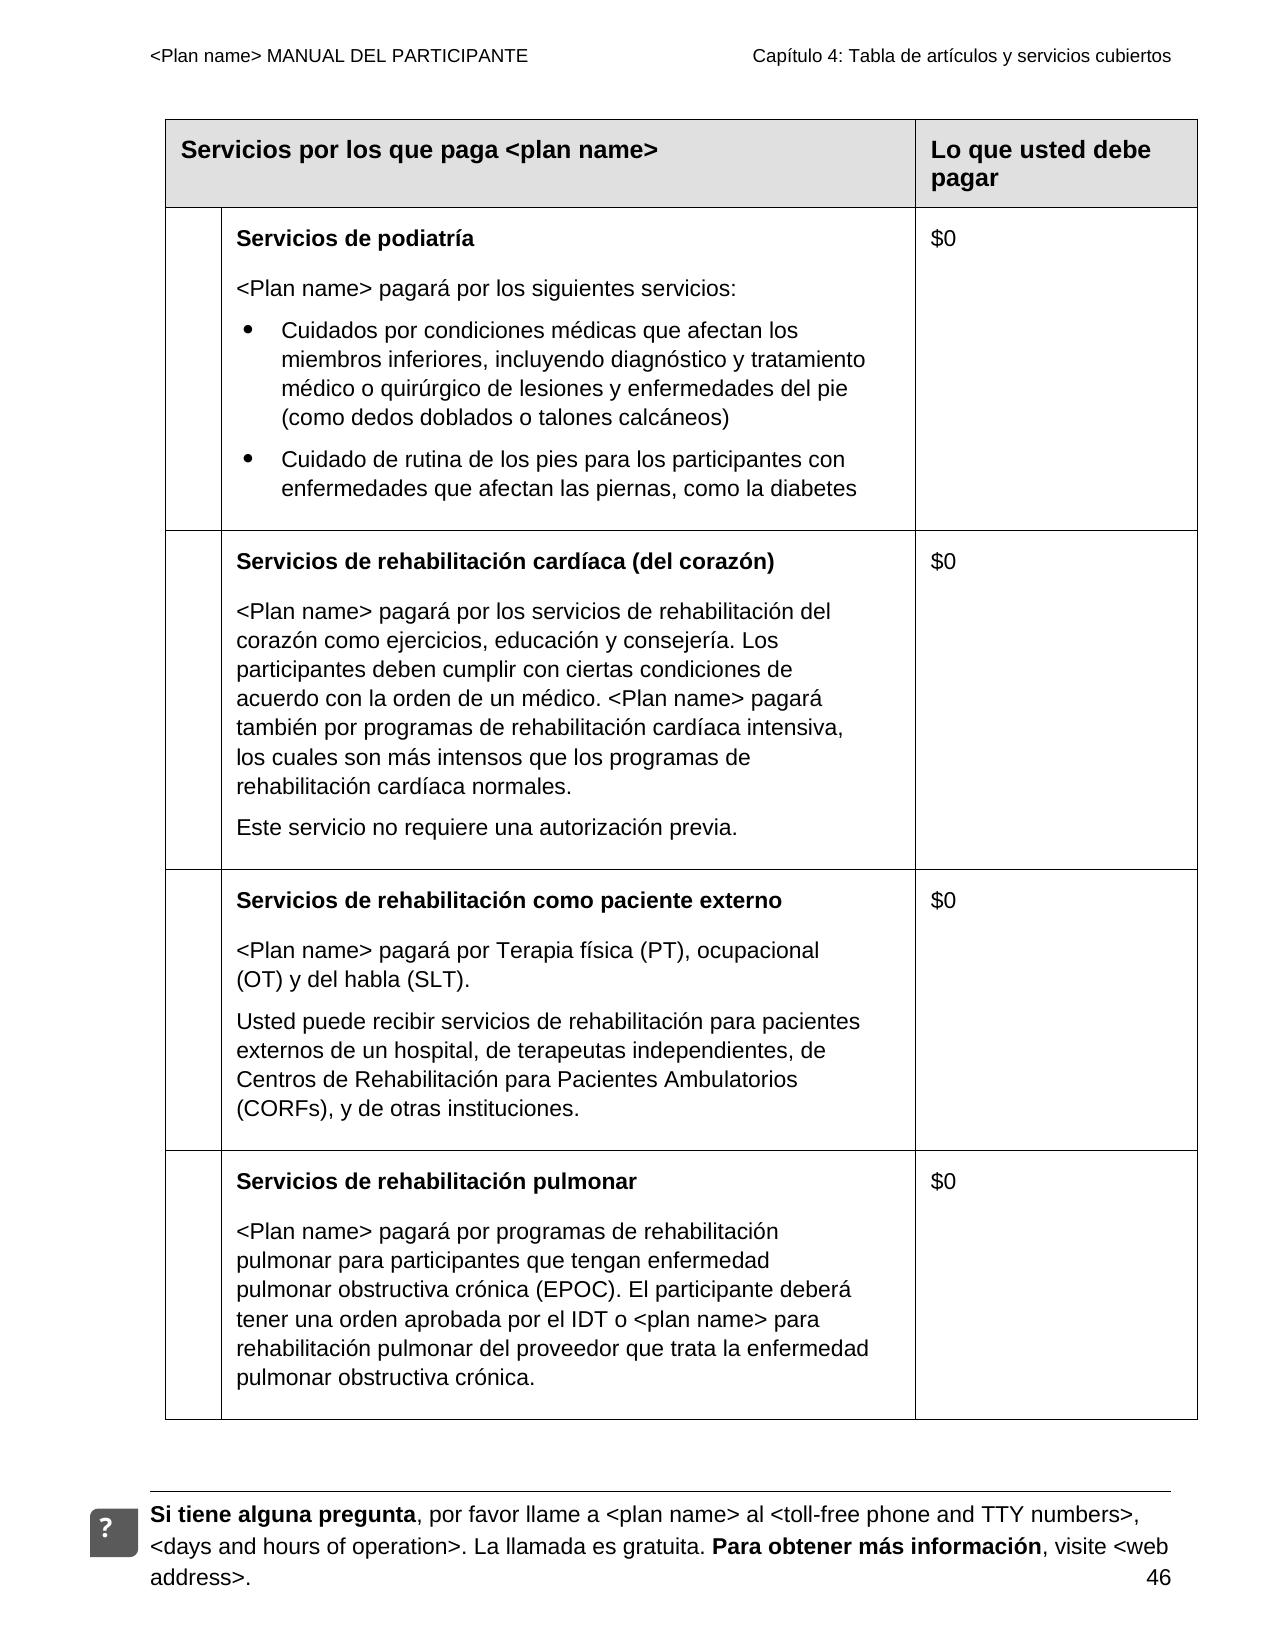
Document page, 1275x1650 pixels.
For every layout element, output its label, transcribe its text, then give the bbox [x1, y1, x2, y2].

table_cell [166, 1151, 221, 1419]
table_cell $0 [916, 870, 1197, 1150]
table_cell Servicios de podiatría <Plan name> pagará por los siguientes servicios: Cuidados por condiciones médicas que afectan los miembros inferiores, incluyendo diagnóstico y tratamiento médico o quirúrgico de lesiones y enfermedades del pie (como dedos doblados o talones calcáneos) Cuidado de rutina de los pies para los participantes con enfermedades que afectan las piernas, como la diabetes [222, 208, 915, 530]
table_header Servicios por los que paga <plan name> [166, 120, 915, 207]
table_cell $0 [916, 208, 1197, 530]
table_cell Servicios de rehabilitación como paciente externo <Plan name> pagará por Terapia física (PT), ocupacional (OT) y del habla (SLT). Usted puede recibir servicios de rehabilitación para pacientes externos de un hospital, de terapeutas independientes, de Centros de Rehabilitación para Pacientes Ambulatorios (CORFs), y de otras instituciones. [222, 870, 915, 1150]
table_header Lo que usted debe pagar [916, 120, 1197, 207]
table_cell [166, 208, 221, 530]
table_cell Servicios de rehabilitación cardíaca (del corazón) <Plan name> pagará por los servicios de rehabilitación del corazón como ejercicios, educación y consejería. Los participantes deben cumplir con ciertas condiciones de acuerdo con la orden de un médico. <Plan name> pagará también por programas de rehabilitación cardíaca intensiva, los cuales son más intensos que los programas de rehabilitación cardíaca normales. Este servicio no requiere una autorización previa. [222, 531, 915, 869]
table_cell [166, 870, 221, 1150]
table_cell $0 [916, 531, 1197, 869]
table_cell $0 [916, 1151, 1197, 1419]
table_cell Servicios de rehabilitación pulmonar <Plan name> pagará por programas de rehabilitación pulmonar para participantes que tengan enfermedad pulmonar obstructiva crónica (EPOC). El participante deberá tener una orden aprobada por el IDT o <plan name> para rehabilitación pulmonar del proveedor que trata la enfermedad pulmonar obstructiva crónica. [222, 1151, 915, 1419]
table_cell [166, 531, 221, 869]
